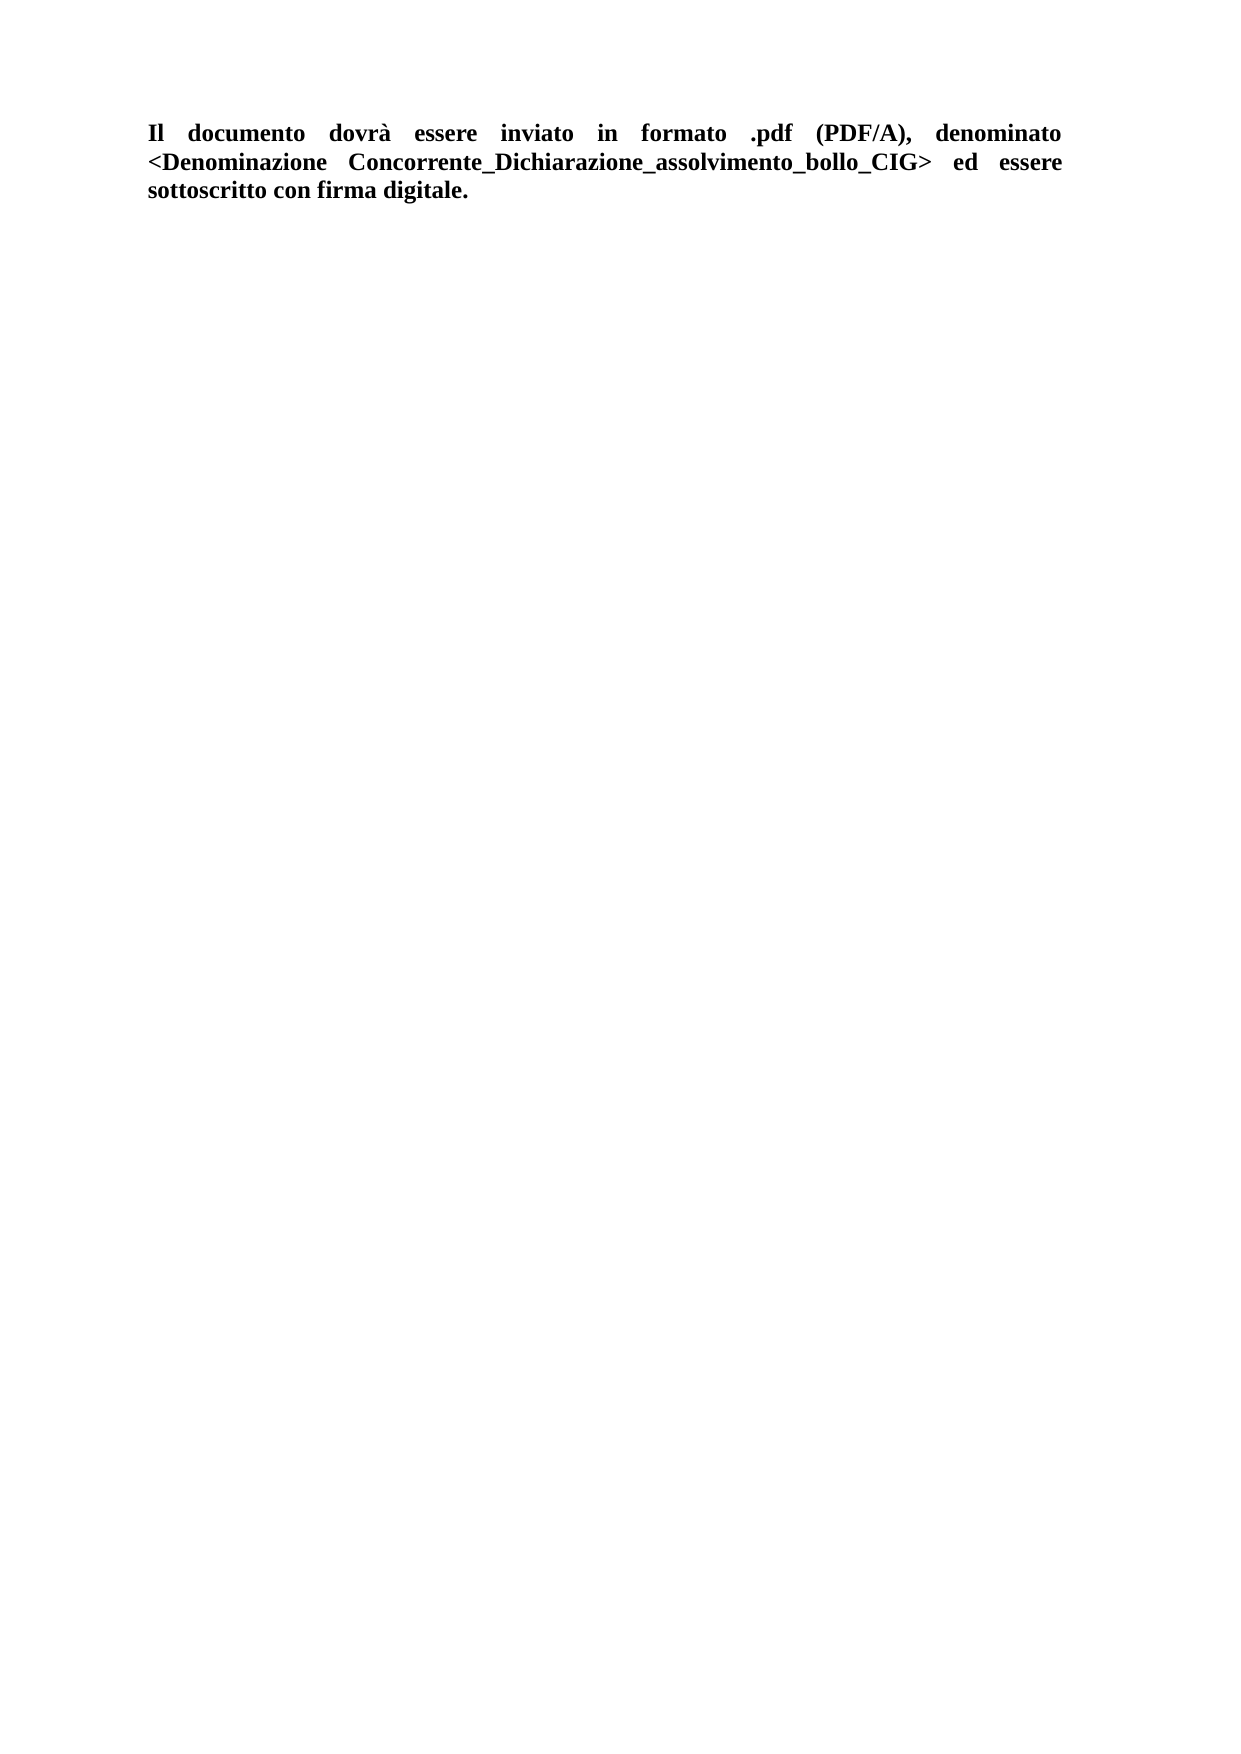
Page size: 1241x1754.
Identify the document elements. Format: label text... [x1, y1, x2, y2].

text Il documento dovrà essere inviato in formato .pdf (PDF/A), denominato <Denominazione Concorrente_Dichiarazione_assolvimento_bollo_CIG> ed essere sottoscritto con firma digitale. [148, 118, 1063, 204]
